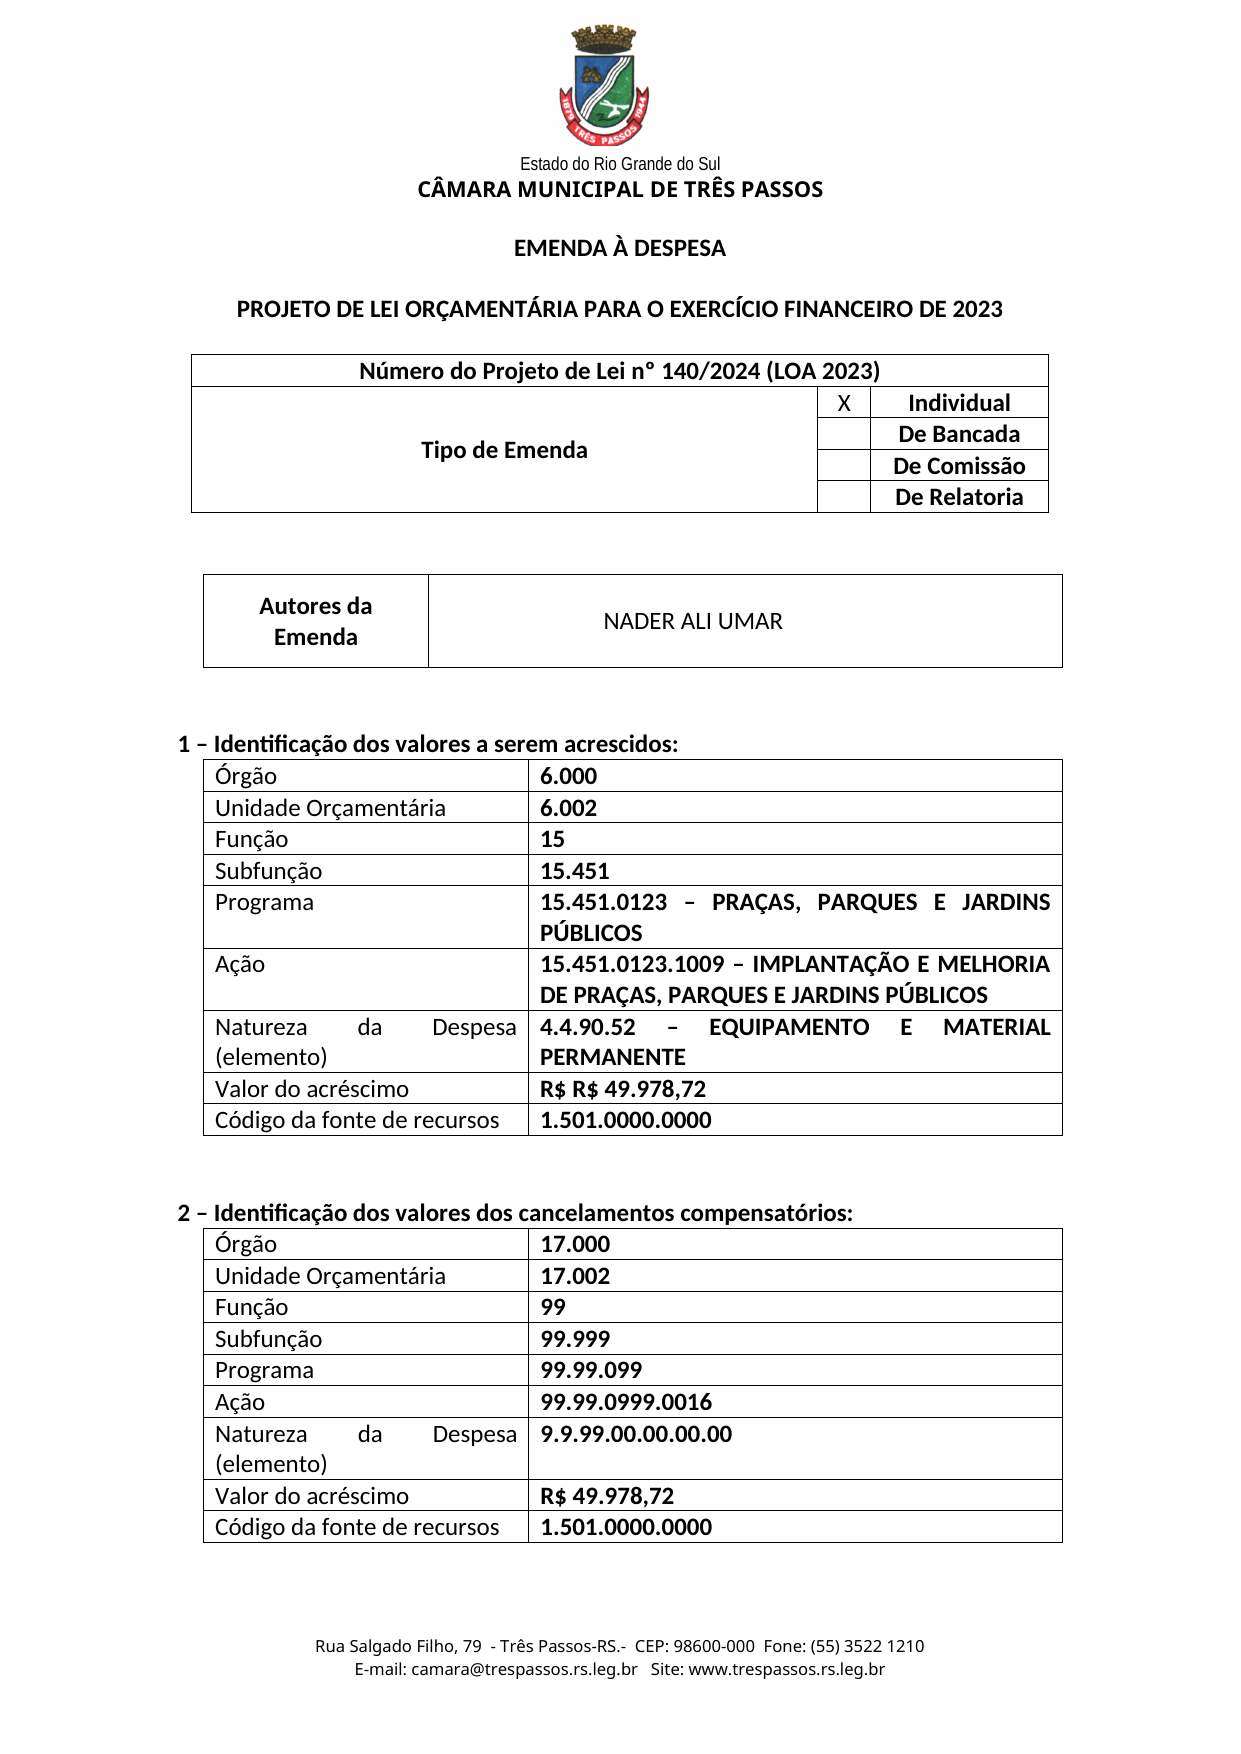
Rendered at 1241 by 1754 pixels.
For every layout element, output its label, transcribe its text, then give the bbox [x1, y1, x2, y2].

table_cell 99 [529, 1292, 1062, 1322]
text EMENDA À DESPESA [177, 232, 1063, 262]
table_cell Função [204, 823, 528, 854]
table_cell Unidade Orçamentária [204, 1260, 528, 1291]
table_cell Unidade Orçamentária [204, 792, 528, 822]
table_cell 15 [529, 823, 1062, 854]
table_cell Natureza da Despesa (elemento) [204, 1011, 528, 1072]
table_cell 99.999 [529, 1323, 1062, 1354]
table_cell 99.99.0999.0016 [529, 1386, 1062, 1417]
text 1 – Identificação dos valores a serem acrescidos: [177, 729, 1063, 759]
table_cell [818, 450, 870, 480]
table_cell Programa [204, 1355, 528, 1385]
table_cell Subfunção [204, 855, 528, 885]
table_header NADER ALI UMAR [429, 575, 1062, 667]
table_cell R$ 49.978,72 [529, 1480, 1062, 1510]
table_cell Ação [204, 949, 528, 1009]
table_cell Valor do acréscimo [204, 1073, 528, 1103]
table_cell 17.002 [529, 1260, 1062, 1291]
table_cell X [818, 387, 870, 417]
table_cell R$ R$ 49.978,72 [529, 1073, 1062, 1103]
table_cell 1.501.0000.0000 [529, 1511, 1062, 1542]
table_cell Código da fonte de recursos [204, 1104, 528, 1135]
table_cell Função [204, 1292, 528, 1322]
table_cell 6.002 [529, 792, 1062, 822]
table_cell 15.451.0123.1009 – IMPLANTAÇÃO E MELHORIA DE PRAÇAS, PARQUES E JARDINS PÚBLICOS [529, 949, 1062, 1009]
table_header Autores da Emenda [204, 575, 428, 667]
table_cell Individual [871, 387, 1048, 417]
table_cell Ação [204, 1386, 528, 1417]
table_cell 15.451 [529, 855, 1062, 885]
table_cell Natureza da Despesa (elemento) [204, 1418, 528, 1479]
table_cell 99.99.099 [529, 1355, 1062, 1385]
text PROJETO DE LEI ORÇAMENTÁRIA PARA O EXERCÍCIO FINANCEIRO DE 2023 [177, 293, 1063, 323]
table_header Número do Projeto de Lei nº 140/2024 (LOA 2023) [192, 355, 1048, 386]
table_cell 15.451.0123 – PRAÇAS, PARQUES E JARDINS PÚBLICOS [529, 886, 1062, 947]
text 2 – Identificação dos valores dos cancelamentos compensatórios: [177, 1197, 1063, 1227]
table_cell Código da fonte de recursos [204, 1511, 528, 1542]
table_header Órgão [204, 760, 528, 791]
table_cell 9.9.99.00.00.00.00 [529, 1418, 1062, 1479]
table_cell 4.4.90.52 – EQUIPAMENTO E MATERIAL PERMANENTE [529, 1011, 1062, 1072]
table_cell Tipo de Emenda [192, 387, 817, 512]
table_cell De Comissão [871, 450, 1048, 480]
picture [554, 20, 655, 146]
table_header Órgão [204, 1229, 528, 1259]
table_cell Subfunção [204, 1323, 528, 1354]
table_cell [818, 481, 870, 512]
table_cell 1.501.0000.0000 [529, 1104, 1062, 1135]
table_cell De Bancada [871, 418, 1048, 449]
table_header 17.000 [529, 1229, 1062, 1259]
table_cell [818, 418, 870, 449]
table_cell Valor do acréscimo [204, 1480, 528, 1510]
table_cell De Relatoria [871, 481, 1048, 512]
table_cell Programa [204, 886, 528, 947]
table_header 6.000 [529, 760, 1062, 791]
